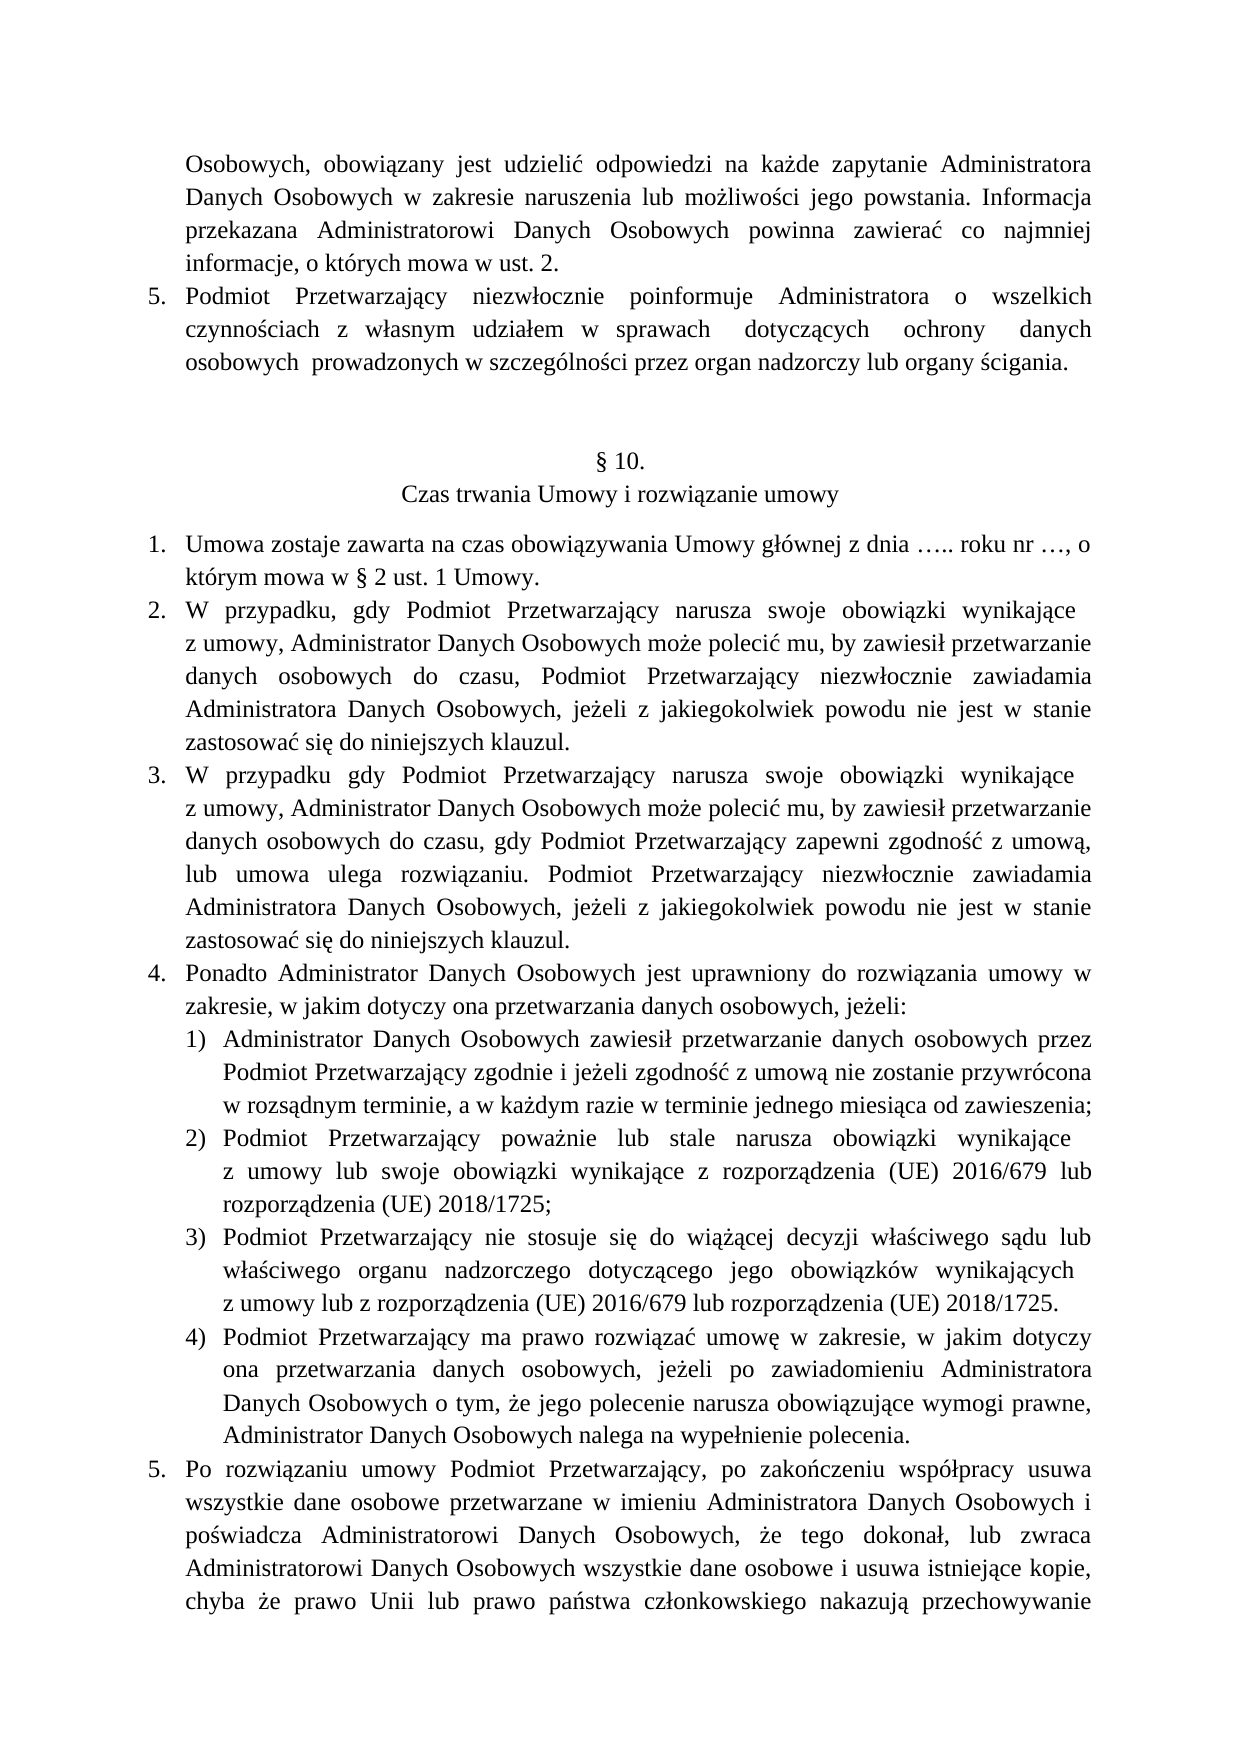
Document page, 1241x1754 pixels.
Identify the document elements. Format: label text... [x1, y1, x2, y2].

text Czas trwania Umowy i rozwiązanie umowy [148, 479, 1092, 508]
list Ponadto Administrator Danych Osobowych jest uprawniony do rozwiązania umowy w zakresie, w jakim dotyczy ona przetwarzania danych osobowych, jeżeli: [148, 958, 1092, 1020]
list Podmiot Przetwarzający niezwłocznie poinformuje Administratora o wszelkich czynnościach z własnym udziałem w sprawach dotyczących ochrony danych osobowych prowadzonych w szczególności przez organ nadzorczy lub organy ścigania. [148, 281, 1092, 376]
text § 10. [148, 446, 1092, 475]
list Podmiot Przetwarzający ma prawo rozwiązać umowę w zakresie, w jakim dotyczy ona przetwarzania danych osobowych, jeżeli po zawiadomieniu Administratora Danych Osobowych o tym, że jego polecenie narusza obowiązujące wymogi prawne, Administrator Danych Osobowych nalega na wypełnienie polecenia. [185, 1322, 1092, 1449]
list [148, 149, 1092, 277]
list Podmiot Przetwarzający nie stosuje się do wiążącej decyzji właściwego sądu lub właściwego organu nadzorczego dotyczącego jego obowiązków wynikających z umowy lub z rozporządzenia (UE) 2016/679 lub rozporządzenia (UE) 2018/1725. [185, 1222, 1092, 1317]
list Administrator Danych Osobowych zawiesił przetwarzanie danych osobowych przez Podmiot Przetwarzający zgodnie i jeżeli zgodność z umową nie zostanie przywrócona w rozsądnym terminie, a w każdym razie w terminie jednego miesiąca od zawieszenia; [185, 1024, 1092, 1119]
list W przypadku, gdy Podmiot Przetwarzający narusza swoje obowiązki wynikające z umowy, Administrator Danych Osobowych może polecić mu, by zawiesił przetwarzanie danych osobowych do czasu, Podmiot Przetwarzający niezwłocznie zawiadamia Administratora Danych Osobowych, jeżeli z jakiegokolwiek powodu nie jest w stanie zastosować się do niniejszych klauzul. [148, 595, 1092, 756]
list Umowa zostaje zawarta na czas obowiązywania Umowy głównej z dnia ….. roku nr …, o którym mowa w § 2 ust. 1 Umowy. [148, 529, 1092, 591]
list Podmiot Przetwarzający poważnie lub stale narusza obowiązki wynikające z umowy lub swoje obowiązki wynikające z rozporządzenia (UE) 2016/679 lub rozporządzenia (UE) 2018/1725; [185, 1123, 1092, 1218]
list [148, 1454, 1092, 1614]
list W przypadku gdy Podmiot Przetwarzający narusza swoje obowiązki wynikające z umowy, Administrator Danych Osobowych może polecić mu, by zawiesił przetwarzanie danych osobowych do czasu, gdy Podmiot Przetwarzający zapewni zgodność z umową, lub umowa ulega rozwiązaniu. Podmiot Przetwarzający niezwłocznie zawiadamia Administratora Danych Osobowych, jeżeli z jakiegokolwiek powodu nie jest w stanie zastosować się do niniejszych klauzul. [148, 760, 1092, 954]
